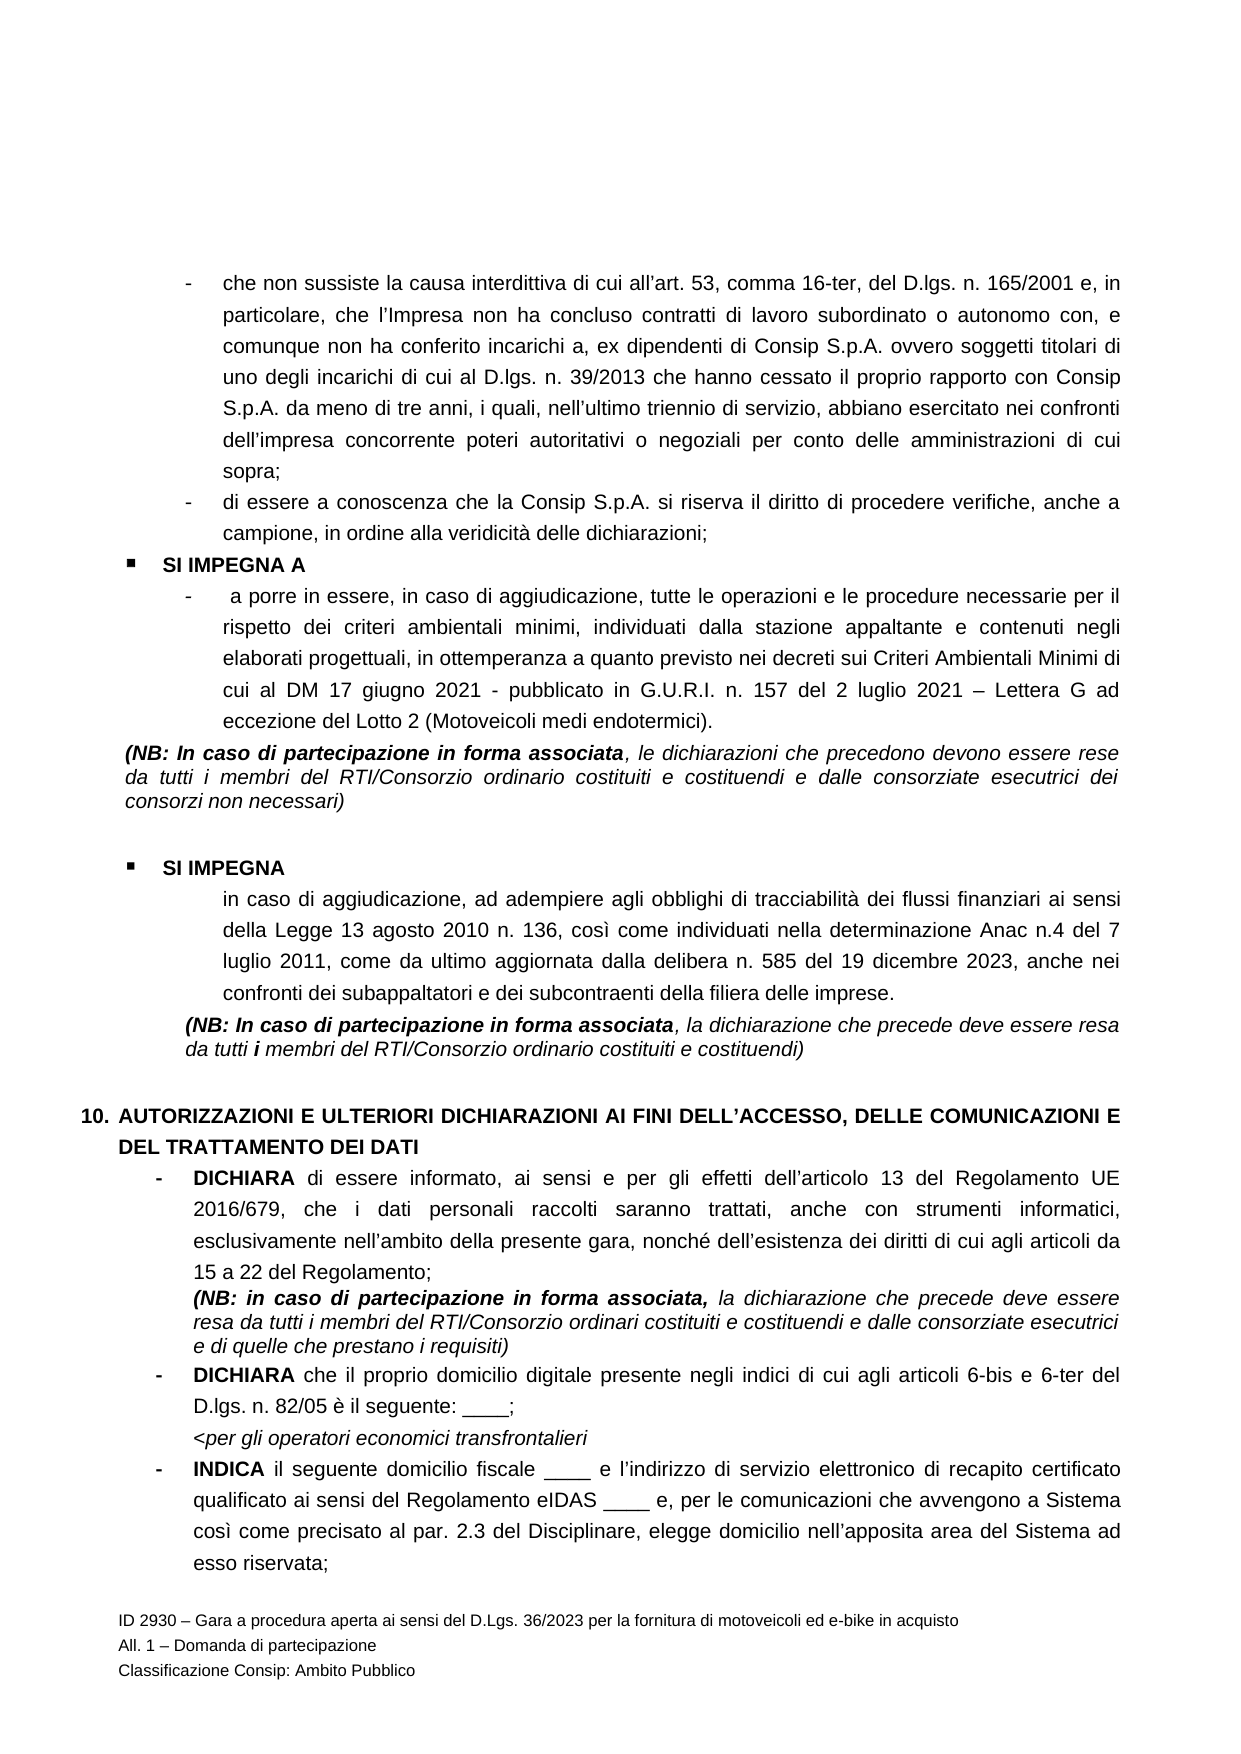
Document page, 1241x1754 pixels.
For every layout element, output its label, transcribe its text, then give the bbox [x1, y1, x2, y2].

list (NB: in caso di partecipazione in forma associata, la dichiarazione che precede deve essere resa da tutti i membri del RTI/Consorzio ordinari costituiti e costituendi e dalle consorziate esecutrici e di quelle che prestano i requisiti) [193, 1286, 1122, 1357]
text (NB: In caso di partecipazione in forma associata, la dichiarazione che precede deve essere resa da tutti i membri del RTI/Consorzio ordinario costituiti e costituendi) [185, 1013, 1122, 1061]
list di essere a conoscenza che la Consip S.p.A. si riserva il diritto di procedere verifiche, anche a campione, in ordine alla veridicità delle dichiarazioni; [185, 484, 1122, 547]
list INDICA il seguente domicilio fiscale ____ e l’indirizzo di servizio elettronico di recapito certificato qualificato ai sensi del Regolamento eIDAS ____ e, per le comunicazioni che avvengono a Sistema così come precisato al par. 2.3 del Disciplinare, elegge domicilio nell’apposita area del Sistema ad esso riservata; [156, 1451, 1122, 1576]
list AUTORIZZAZIONI E ULTERIORI DICHIARAZIONI AI FINI DELL’ACCESSO, DELLE COMUNICAZIONI E DEL TRATTAMENTO DEI DATI [81, 1098, 1122, 1161]
list a porre in essere, in caso di aggiudicazione, tutte le operazioni e le procedure necessarie per il rispetto dei criteri ambientali minimi, individuati dalla stazione appaltante e contenuti negli elaborati progettuali, in ottemperanza a quanto previsto nei decreti sui Criteri Ambientali Minimi di cui al DM 17 giugno 2021 - pubblicato in G.U.R.I. n. 157 del 2 luglio 2021 – Lettera G ad eccezione del Lotto 2 (Motoveicoli medi endotermici). [185, 578, 1122, 734]
text (NB: In caso di partecipazione in forma associata, le dichiarazioni che precedono devono essere rese da tutti i membri del RTI/Consorzio ordinario costituiti e costituendi e dalle consorziate esecutrici dei consorzi non necessari) [125, 741, 1122, 813]
list in caso di aggiudicazione, ad adempiere agli obblighi di tracciabilità dei flussi finanziari ai sensi della Legge 13 agosto 2010 n. 136, così come individuati nella determinazione Anac n.4 del 7 luglio 2011, come da ultimo aggiornata dalla delibera n. 585 del 19 dicembre 2023, anche nei confronti dei subappaltatori e dei subcontraenti della filiera delle imprese. [223, 881, 1122, 1006]
list che non sussiste la causa interdittiva di cui all’art. 53, comma 16-ter, del D.lgs. n. 165/2001 e, in particolare, che l’Impresa non ha concluso contratti di lavoro subordinato o autonomo con, e comunque non ha conferito incarichi a, ex dipendenti di Consip S.p.A. ovvero soggetti titolari di uno degli incarichi di cui al D.lgs. n. 39/2013 che hanno cessato il proprio rapporto con Consip S.p.A. da meno di tre anni, i quali, nell’ultimo triennio di servizio, abbiano esercitato nei confronti dell’impresa concorrente poteri autoritativi o negoziali per conto delle amministrazioni di cui sopra; [185, 266, 1122, 484]
list DICHIARA che il proprio domicilio digitale presente negli indici di cui agli articoli 6-bis e 6-ter del D.lgs. n. 82/05 è il seguente: ____; [156, 1357, 1122, 1420]
list DICHIARA di essere informato, ai sensi e per gli effetti dell’articolo 13 del Regolamento UE 2016/679, che i dati personali raccolti saranno trattati, anche con strumenti informatici, esclusivamente nell’ambito della presente gara, nonché dell’esistenza dei diritti di cui agli articoli da 15 a 22 del Regolamento; [156, 1161, 1122, 1286]
list SI IMPEGNA A [125, 547, 1122, 578]
list SI IMPEGNA [125, 850, 1122, 881]
list <per gli operatori economici transfrontalieri [193, 1420, 1122, 1451]
